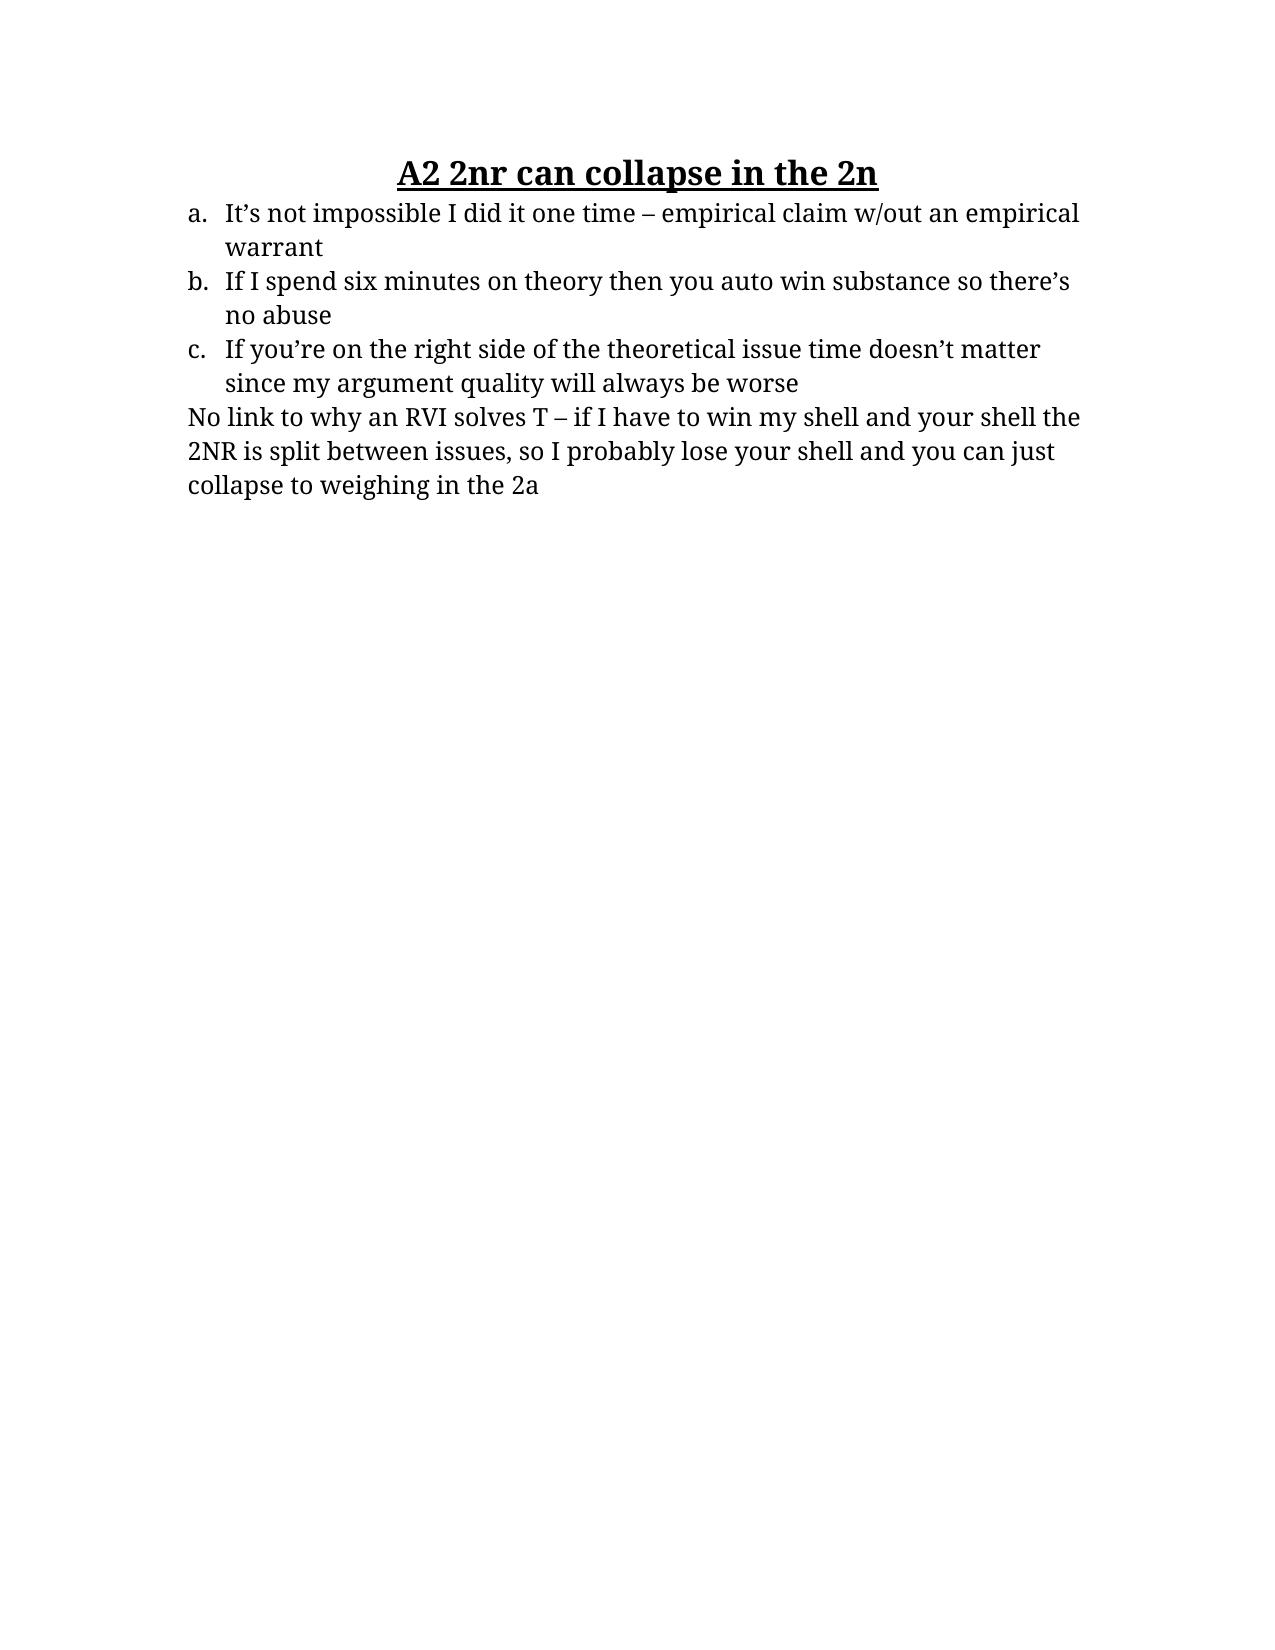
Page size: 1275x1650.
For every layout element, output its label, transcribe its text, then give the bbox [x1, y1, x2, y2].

list If you’re on the right side of the theoretical issue time doesn’t matter since my argument quality will always be worse [187, 332, 1087, 400]
text No link to why an RVI solves T – if I have to win my shell and your shell the 2NR is split between issues, so I probably lose your shell and you can just collapse to weighing in the 2a [187, 400, 1087, 502]
list It’s not impossible I did it one time – empirical claim w/out an empirical warrant [187, 195, 1087, 263]
list If I spend six minutes on theory then you auto win substance so there’s no abuse [187, 263, 1087, 332]
subtitle A2 2nr can collapse in the 2n [187, 150, 1087, 195]
